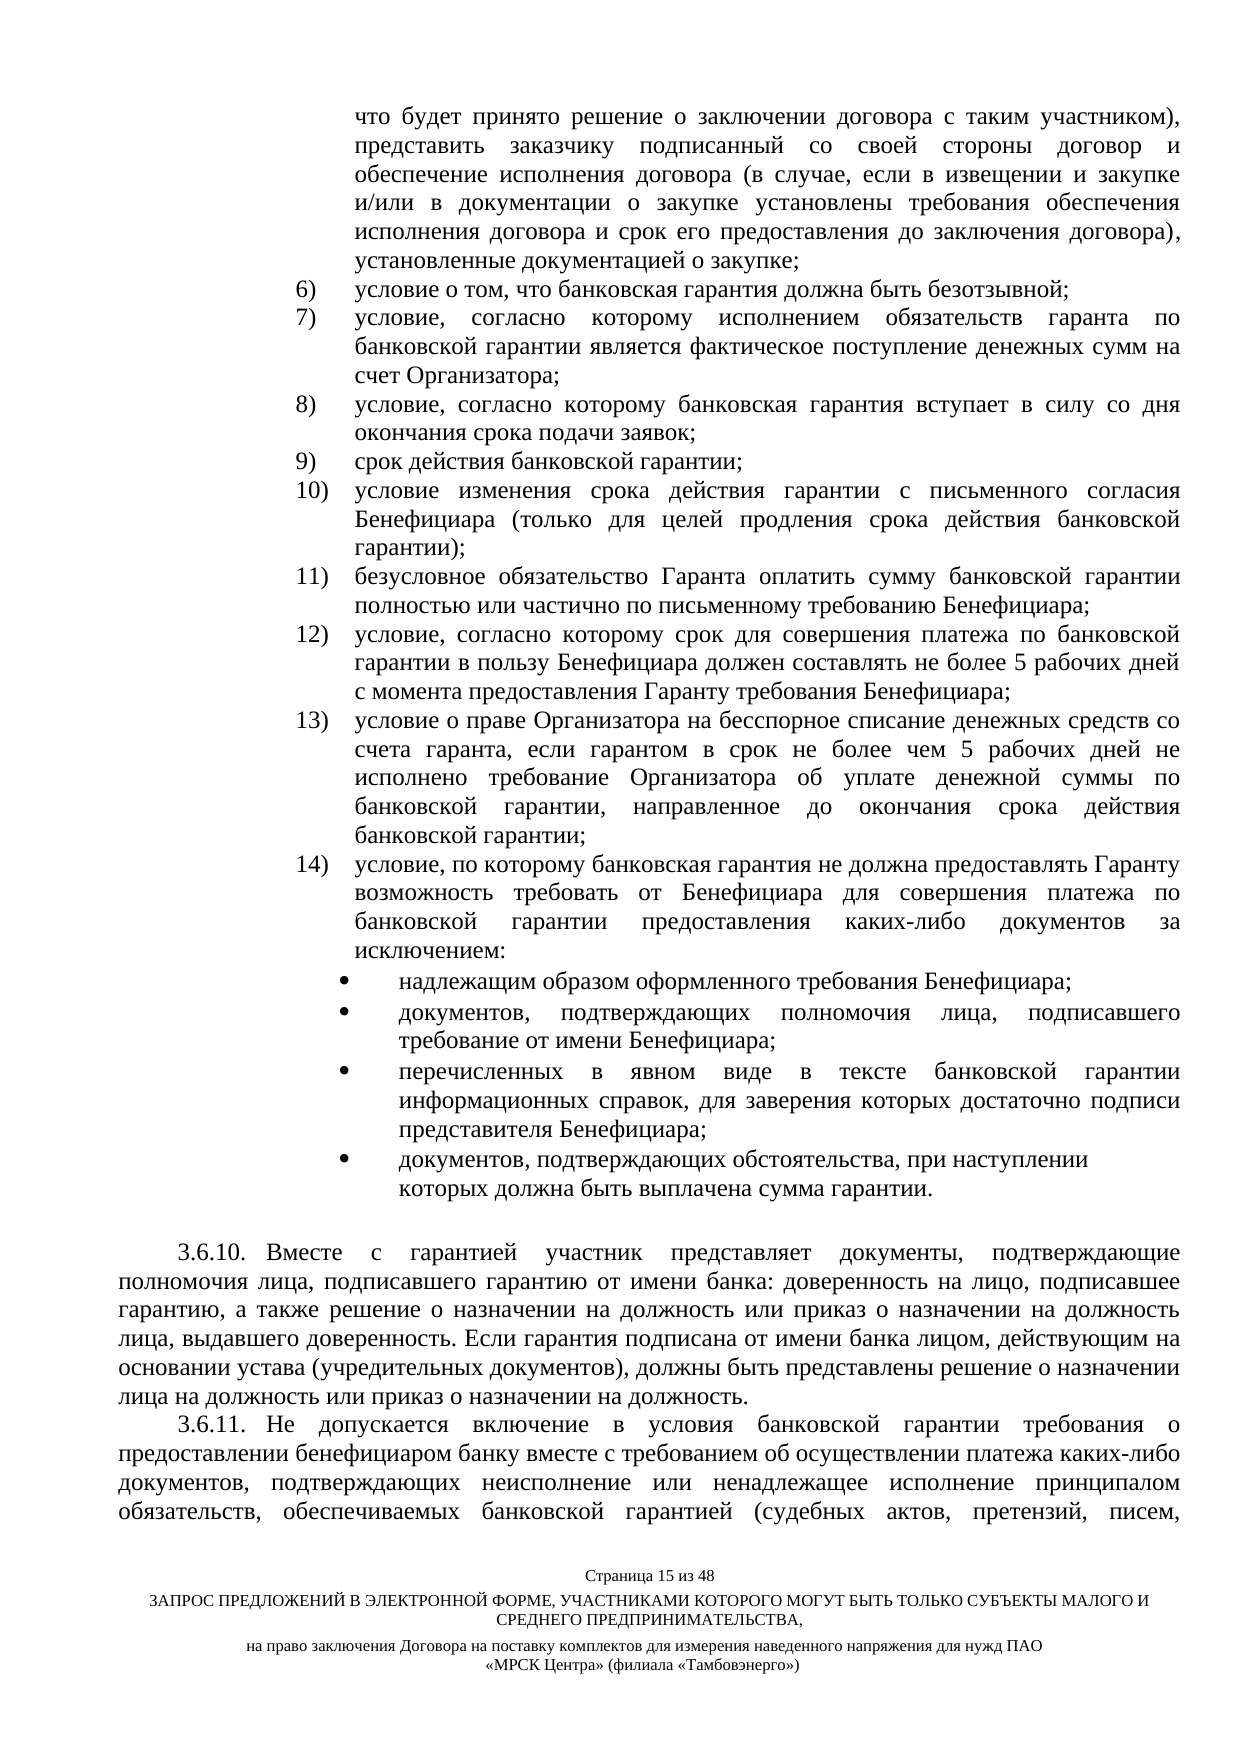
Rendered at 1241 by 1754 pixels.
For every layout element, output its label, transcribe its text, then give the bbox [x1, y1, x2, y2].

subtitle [118, 1409, 1181, 1524]
list безусловное обязательство Гаранта оплатить сумму банковской гарантии полностью или частично по письменному требованию Бенефициара; [295, 561, 1181, 619]
list перечисленных в явном виде в тексте банковской гарантии информационных справок, для заверения которых достаточно подписи представителя Бенефициара; [340, 1056, 1181, 1142]
list условие, согласно которому банковская гарантия вступает в силу со дня окончания срока подачи заявок; [295, 389, 1181, 446]
list надлежащим образом оформленного требования Бенефициара; [340, 966, 1181, 994]
list срок действия банковской гарантии; [295, 446, 1181, 475]
list условие, по которому банковская гарантия не должна предоставлять Гаранту возможность требовать от Бенефициара для совершения платежа по банковской гарантии предоставления каких-либо документов за исключением: [295, 849, 1181, 964]
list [295, 101, 1181, 274]
list условие изменения срока действия гарантии с письменного согласия Бенефициара (только для целей продления срока действия банковской гарантии); [295, 475, 1181, 561]
subtitle Вместе с гарантией участник представляет документы, подтверждающие полномочия лица, подписавшего гарантию от имени банка: доверенность на лицо, подписавшее гарантию, а также решение о назначении на должность или приказ о назначении на должность лица, выдавшего доверенность. Если гарантия подписана от имени банка лицом, действующим на основании устава (учредительных документов), должны быть представлены решение о назначении лица на должность или приказ о назначении на должность. [118, 1237, 1181, 1409]
list условие, согласно которому исполнением обязательств гаранта по банковской гарантии является фактическое поступление денежных сумм на счет Организатора; [295, 302, 1181, 389]
list условие о праве Организатора на бесспорное списание денежных средств со счета гаранта, если гарантом в срок не более чем 5 рабочих дней не исполнено требование Организатора об уплате денежной суммы по банковской гарантии, направленное до окончания срока действия банковской гарантии; [295, 705, 1181, 849]
list условие о том, что банковская гарантия должна быть безотзывной; [295, 274, 1181, 302]
list условие, согласно которому срок для совершения платежа по банковской гарантии в пользу Бенефициара должен составлять не более 5 рабочих дней с момента предоставления Гаранту требования Бенефициара; [295, 619, 1181, 705]
list документов, подтверждающих полномочия лица, подписавшего требование от имени Бенефициара; [340, 997, 1181, 1054]
list документов, подтверждающих обстоятельства, при наступлении которых должна быть выплачена сумма гарантии. [340, 1144, 1181, 1202]
